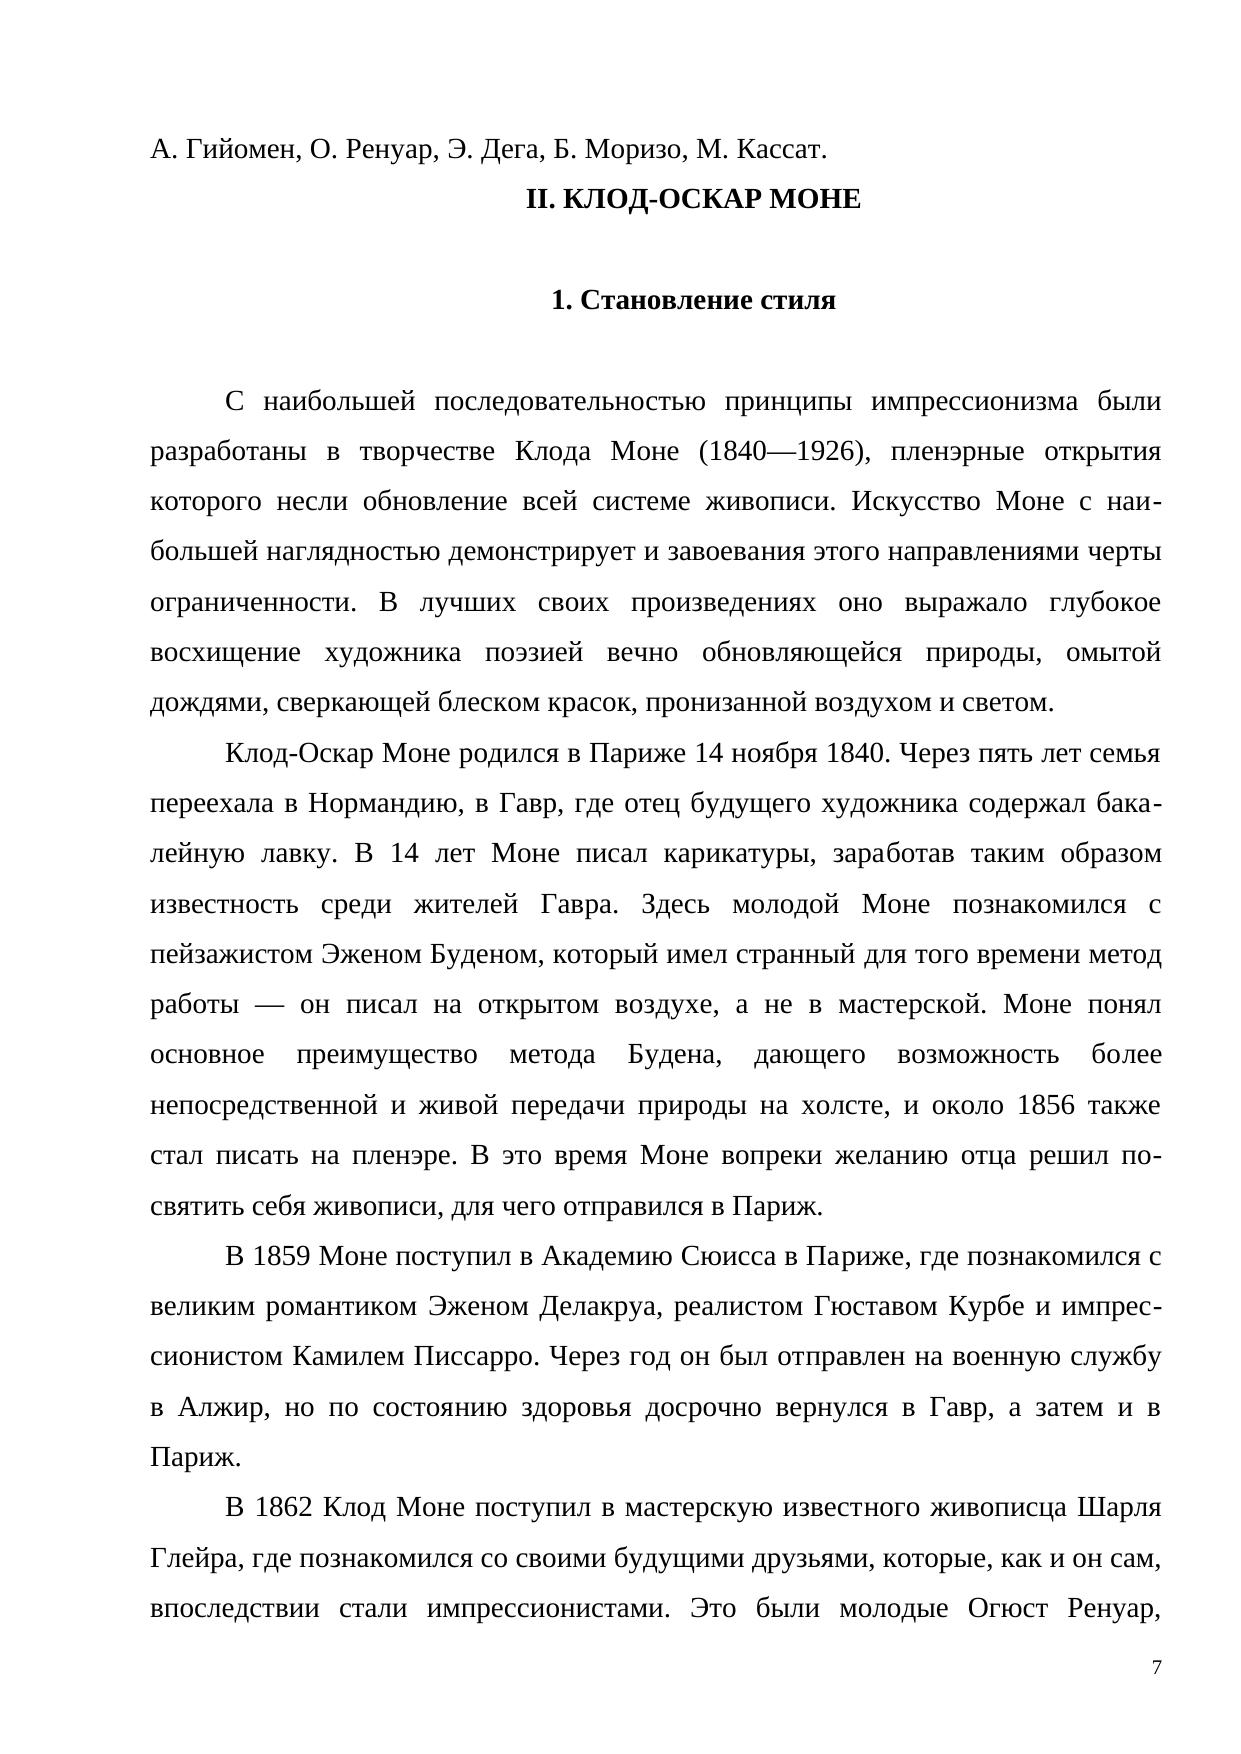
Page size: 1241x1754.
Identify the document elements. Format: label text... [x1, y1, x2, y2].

text Клод-Оскар Моне родился в Париже 14 ноября 1840. Через пять лет семья переехала в Нормандию, в Гавр, где отец будущего художника содержал бакалейную лавку. В 14 лет Моне писал карикатуры, заработав таким образом известность среди жителей Гавра. Здесь молодой Моне познакомился с пейзажистом Эженом Буденом, который имел странный для того времени метод работы — он писал на открытом воздухе, а не в мастерской. Моне понял основное преимущество метода Будена, дающего возможность более непосредственной и живой передачи природы на холсте, и около 1856 также стал писать на пленэре. В это время Моне вопреки желанию отца решил посвятить себя живописи, для чего отправился в Париж. [150, 735, 1162, 1221]
text II. КЛОД-ОСКАР МОНЕ [150, 181, 1162, 215]
text В 1859 Моне поступил в Академию Сюисса в Париже, где познакомился с великим романтиком Эженом Делакруа, реалистом Гюставом Курбе и импрессионистом Камилем Писсарро. Через год он был отправлен на военную службу в Алжир, но по состоянию здоровья досрочно вернулся в Гавр, а затем и в Париж. [150, 1238, 1162, 1473]
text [150, 1489, 1162, 1624]
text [150, 131, 1162, 164]
text С наибольшей последовательностью принципы импрессионизма были разработаны в творчестве Клода Моне (1840—1926), пленэрные открытия которого несли обновление всей системе живописи. Искусство Моне с наибольшей наглядностью демонстрирует и завоевания этого направлениями черты ограниченности. В лучших своих произведениях оно выражало глубокое восхищение художника поэзией вечно обновляющейся природы, омытой дождями, сверкающей блеском красок, пронизанной воздухом и светом. [150, 383, 1162, 718]
text 1. Становление стиля [150, 282, 1162, 316]
